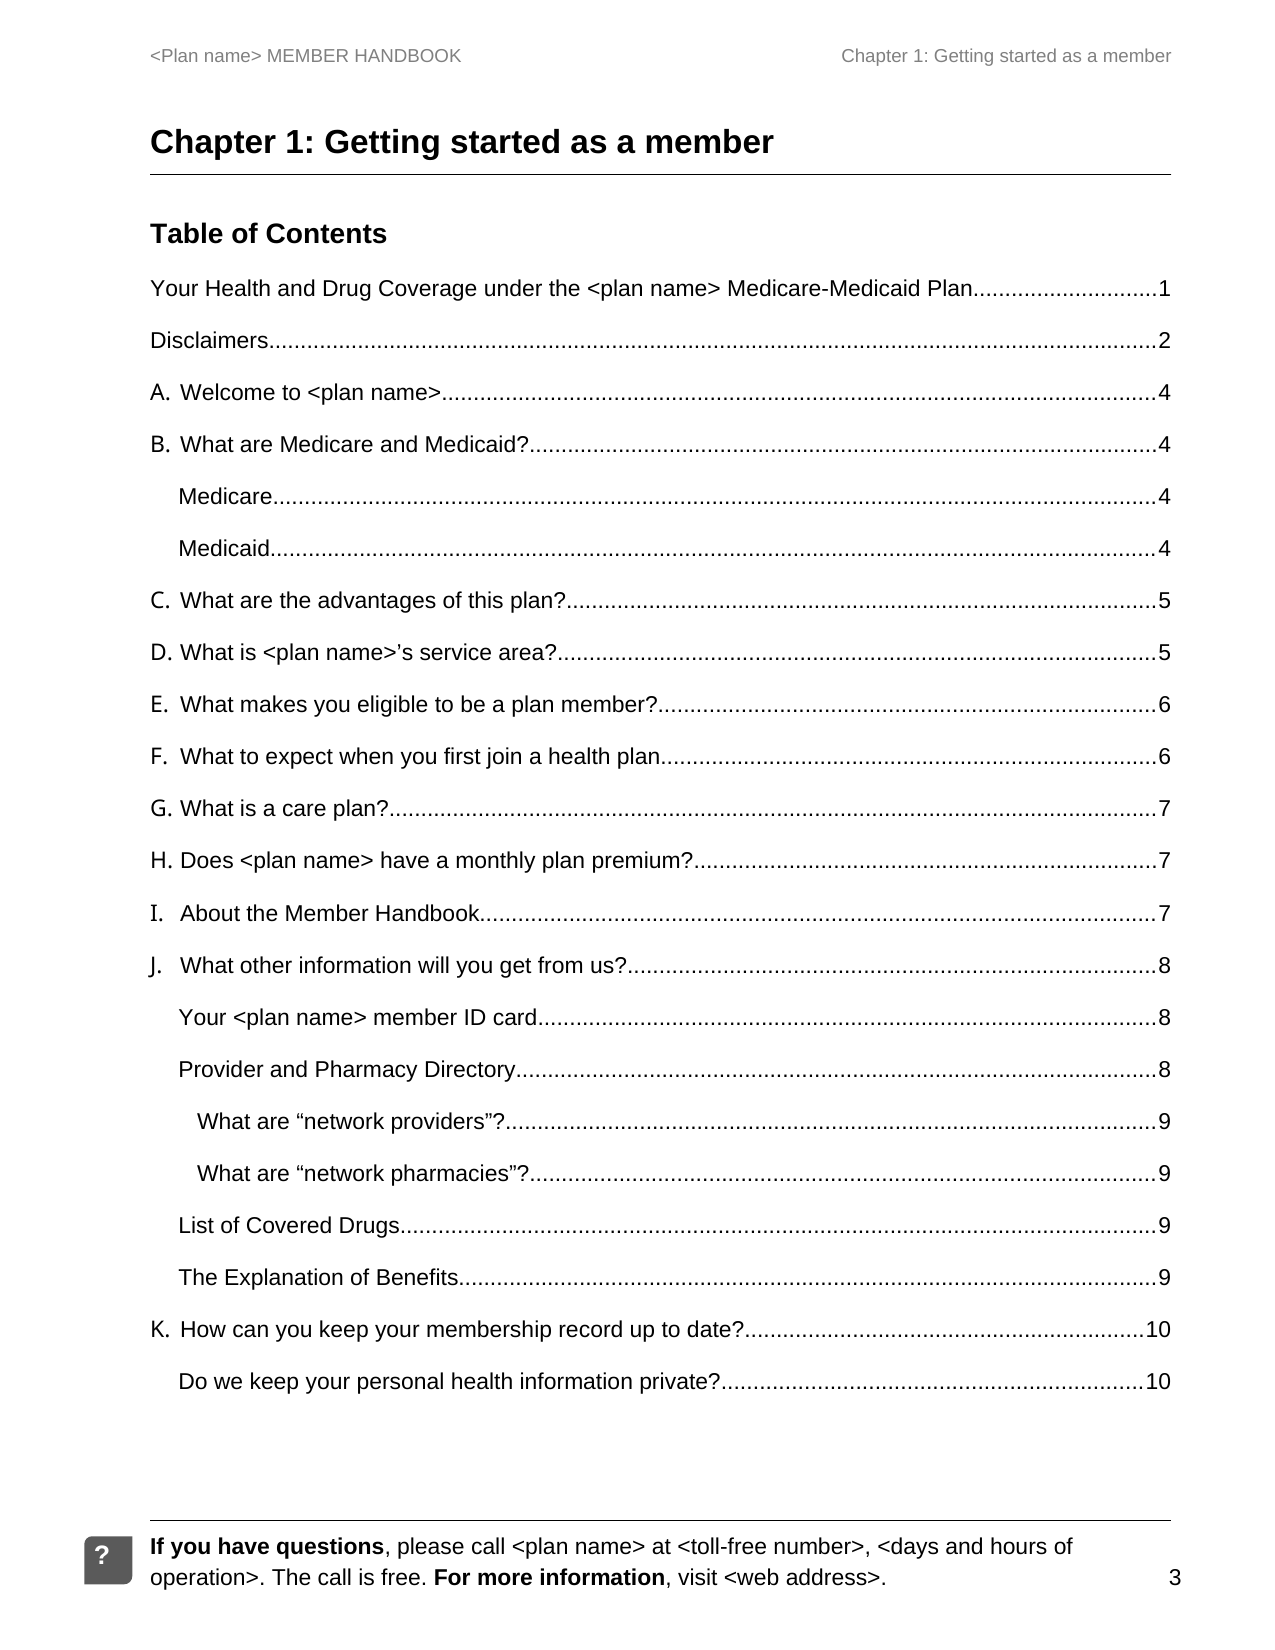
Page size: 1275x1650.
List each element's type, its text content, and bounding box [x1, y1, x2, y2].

text Table of Contents [150, 219, 1096, 250]
text Disclaimers 2 [150, 323, 1096, 354]
text K. How can you keep your membership record up to date? 10 [150, 1313, 1096, 1344]
text List of Covered Drugs 9 [150, 1208, 1096, 1240]
text D. What is <plan name>’s service area? 5 [150, 636, 1096, 667]
text Do we keep your personal health information private? 10 [150, 1365, 1096, 1396]
text A. Welcome to <plan name> 4 [150, 375, 1096, 406]
text Provider and Pharmacy Directory 8 [150, 1052, 1096, 1083]
text I. About the Member Handbook 7 [150, 896, 1096, 927]
text What are “network providers”? 9 [150, 1104, 1096, 1136]
text Your <plan name> member ID card 8 [150, 1000, 1096, 1031]
text J. What other information will you get from us? 8 [150, 948, 1096, 979]
text Medicaid 4 [150, 531, 1096, 563]
text B. What are Medicare and Medicaid? 4 [150, 427, 1096, 458]
text C. What are the advantages of this plan? 5 [150, 583, 1096, 615]
text E. What makes you eligible to be a plan member? 6 [150, 688, 1096, 719]
text The Explanation of Benefits 9 [150, 1261, 1096, 1292]
text Medicare 4 [150, 479, 1096, 511]
text What are “network pharmacies”? 9 [150, 1156, 1096, 1188]
text F. What to expect when you first join a health plan 6 [150, 740, 1096, 771]
text Chapter 1: Getting started as a member [150, 120, 1171, 174]
text Your Health and Drug Coverage under the <plan name> Medicare-Medicaid Plan 1 [150, 271, 1096, 302]
text H. Does <plan name> have a monthly plan premium? 7 [150, 844, 1096, 875]
text G. What is a care plan? 7 [150, 792, 1096, 823]
